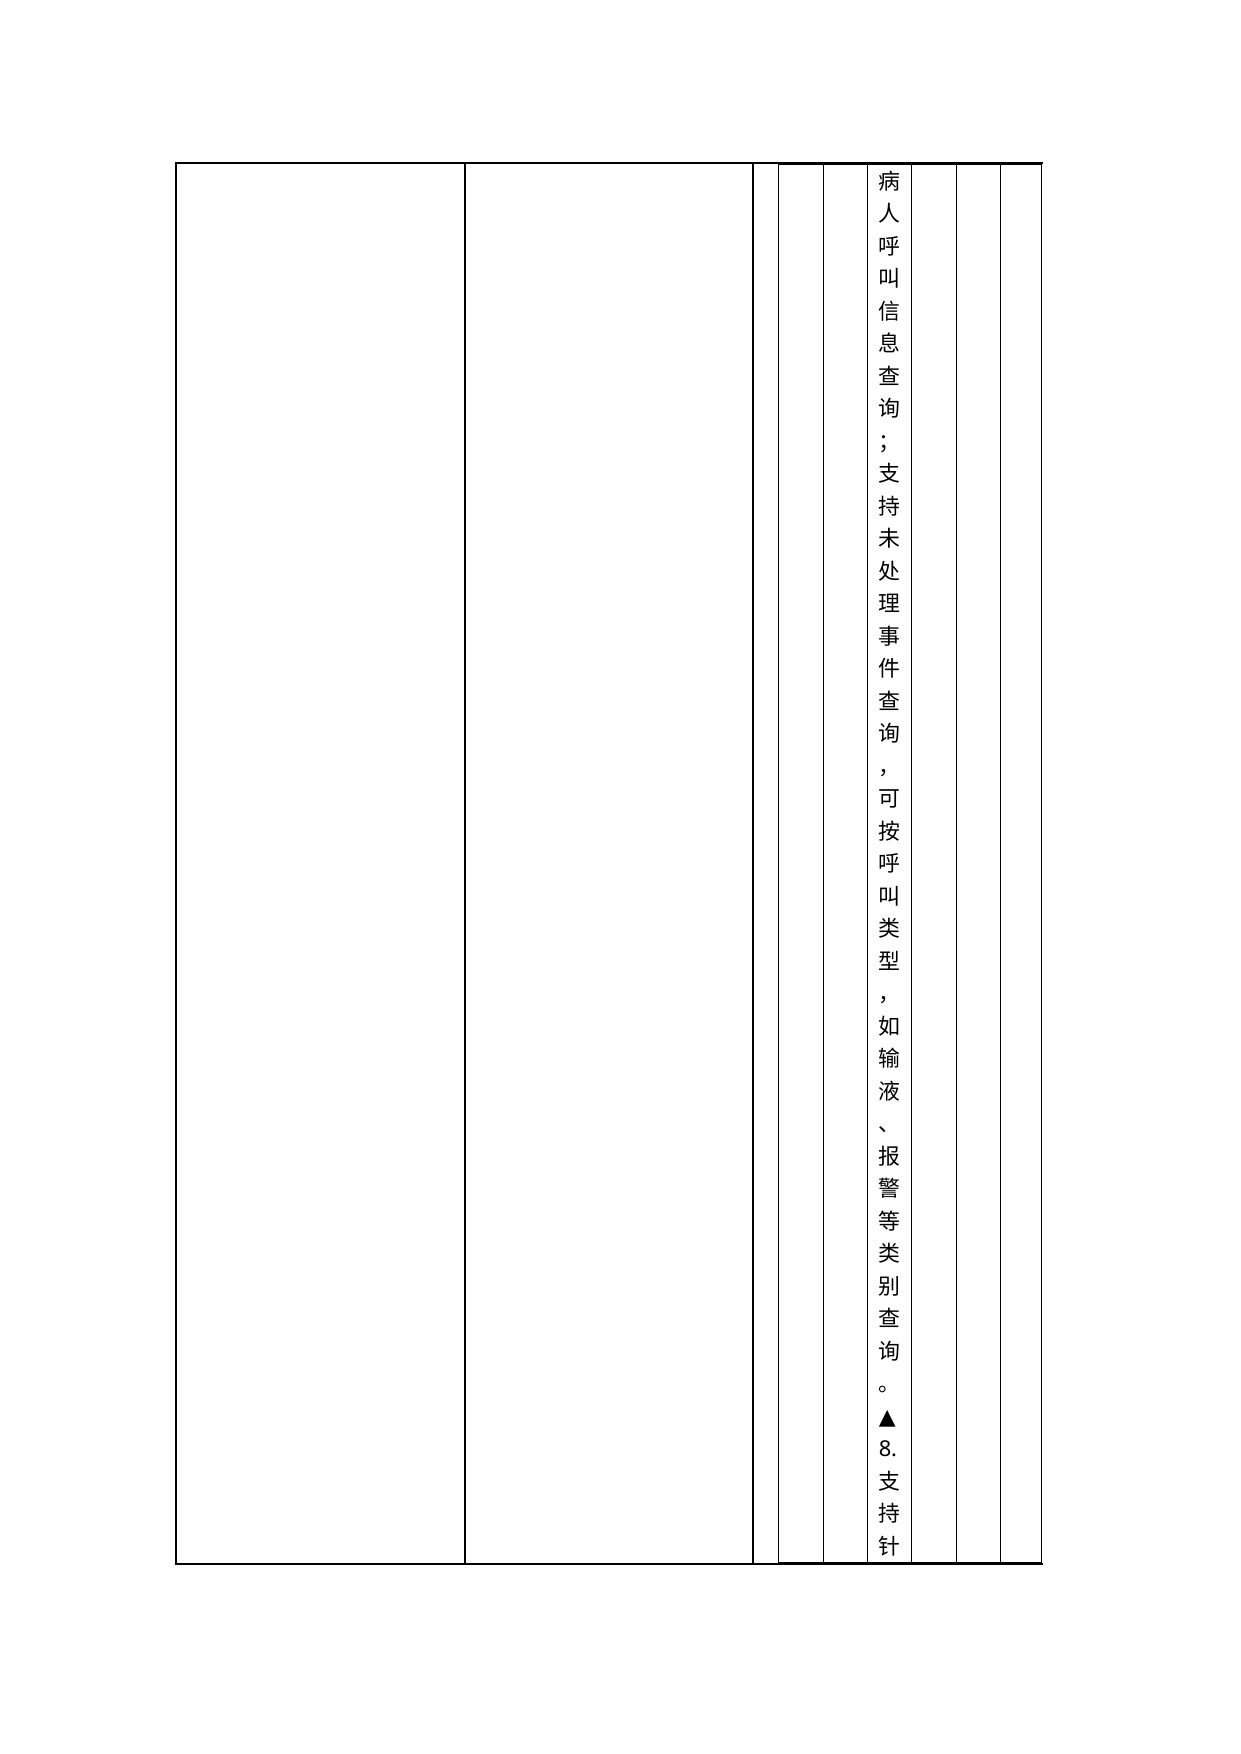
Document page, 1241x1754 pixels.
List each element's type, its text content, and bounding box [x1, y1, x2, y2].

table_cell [1001, 165, 1041, 1562]
table_cell ▲ [466, 164, 752, 1563]
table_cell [779, 165, 823, 1562]
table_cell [957, 165, 1000, 1562]
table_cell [912, 165, 956, 1562]
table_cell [824, 165, 867, 1562]
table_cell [868, 165, 911, 1562]
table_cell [754, 164, 778, 1563]
table_cell 1 [177, 164, 464, 1563]
